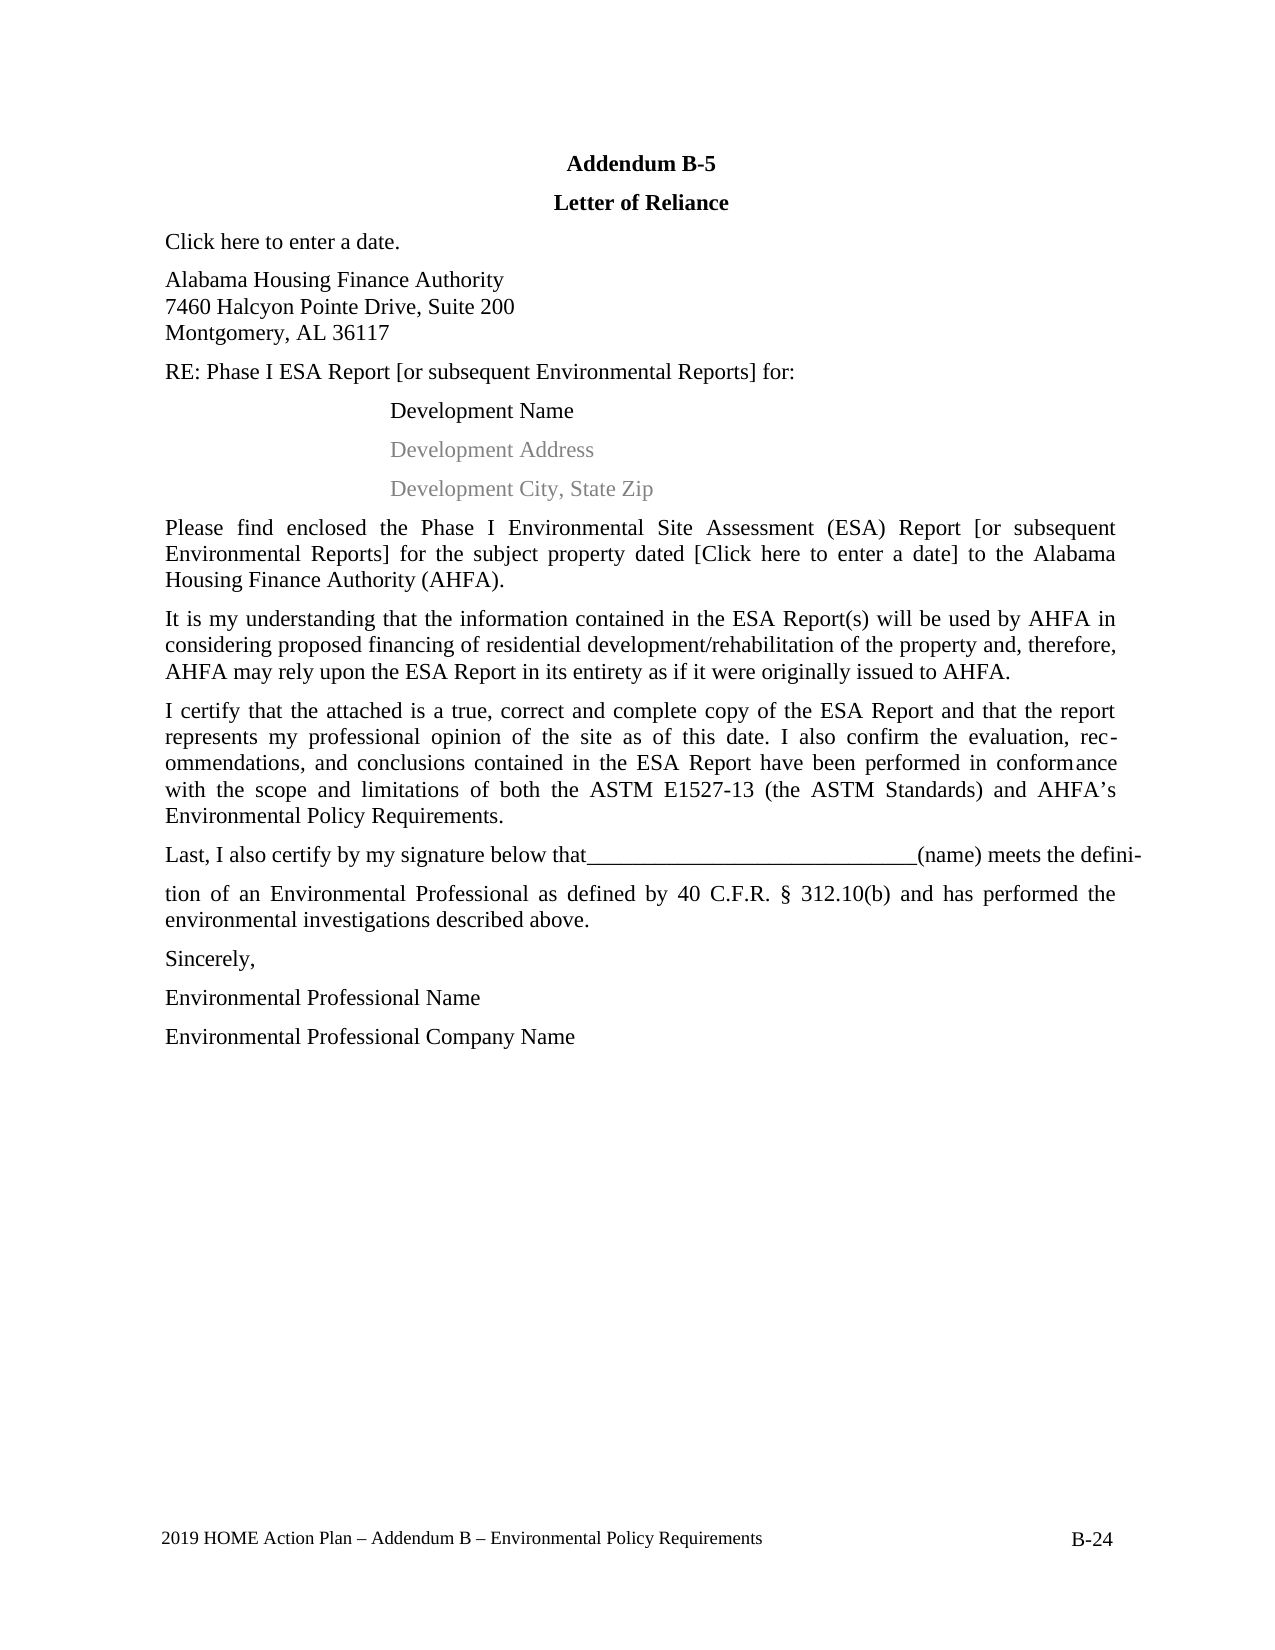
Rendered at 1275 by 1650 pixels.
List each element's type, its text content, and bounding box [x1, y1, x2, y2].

text Addendum B-5 [157, 150, 1125, 176]
text Sincerely, [165, 945, 1125, 971]
text I certify that the attached is a true, correct and complete copy of the ESA Report and that the report represents my professional opinion of the site as of this date. I also confirm the evaluation, recommendations, and conclusions contained in the ESA Report have been performed in conformance with the scope and limitations of both the ASTM E1527-13 (the ASTM Standards) and AHFA’s Environmental Policy Requirements. [165, 697, 1117, 828]
text Environmental Professional Company Name [165, 1023, 1125, 1049]
text Development Address [390, 436, 1125, 462]
text Letter of Reliance [157, 189, 1125, 215]
text Environmental Professional Name [165, 984, 1125, 1010]
text RE: Phase I ESA Report [or subsequent Environmental Reports] for: [165, 358, 1125, 384]
text Development City, State Zip [390, 475, 1125, 501]
text Last, I also certify by my signature below that (name) meets the defini- [165, 841, 1125, 867]
text It is my understanding that the information contained in the ESA Report(s) will be used by AHFA in considering proposed financing of residential development/rehabilitation of the property and, therefore, AHFA may rely upon the ESA Report in its entirety as if it were originally issued to AHFA. [165, 605, 1117, 684]
text Please find enclosed the Phase I Environmental Site Assessment (ESA) Report [or subsequent Environmental Reports] for the subject property dated [Click here to enter a date] to the Alabama Housing Finance Authority (AHFA). [165, 513, 1117, 593]
text Click here to enter a date. [165, 228, 1125, 254]
text Alabama Housing Finance Authority 7460 Halcyon Pointe Drive, Suite 200 Montgomery, AL 36117 [165, 267, 1125, 346]
text tion of an Environmental Professional as defined by 40 C.F.R. § 312.10(b) and has performed the environmental investigations described above. [165, 880, 1117, 932]
text Development Name [390, 397, 1125, 423]
